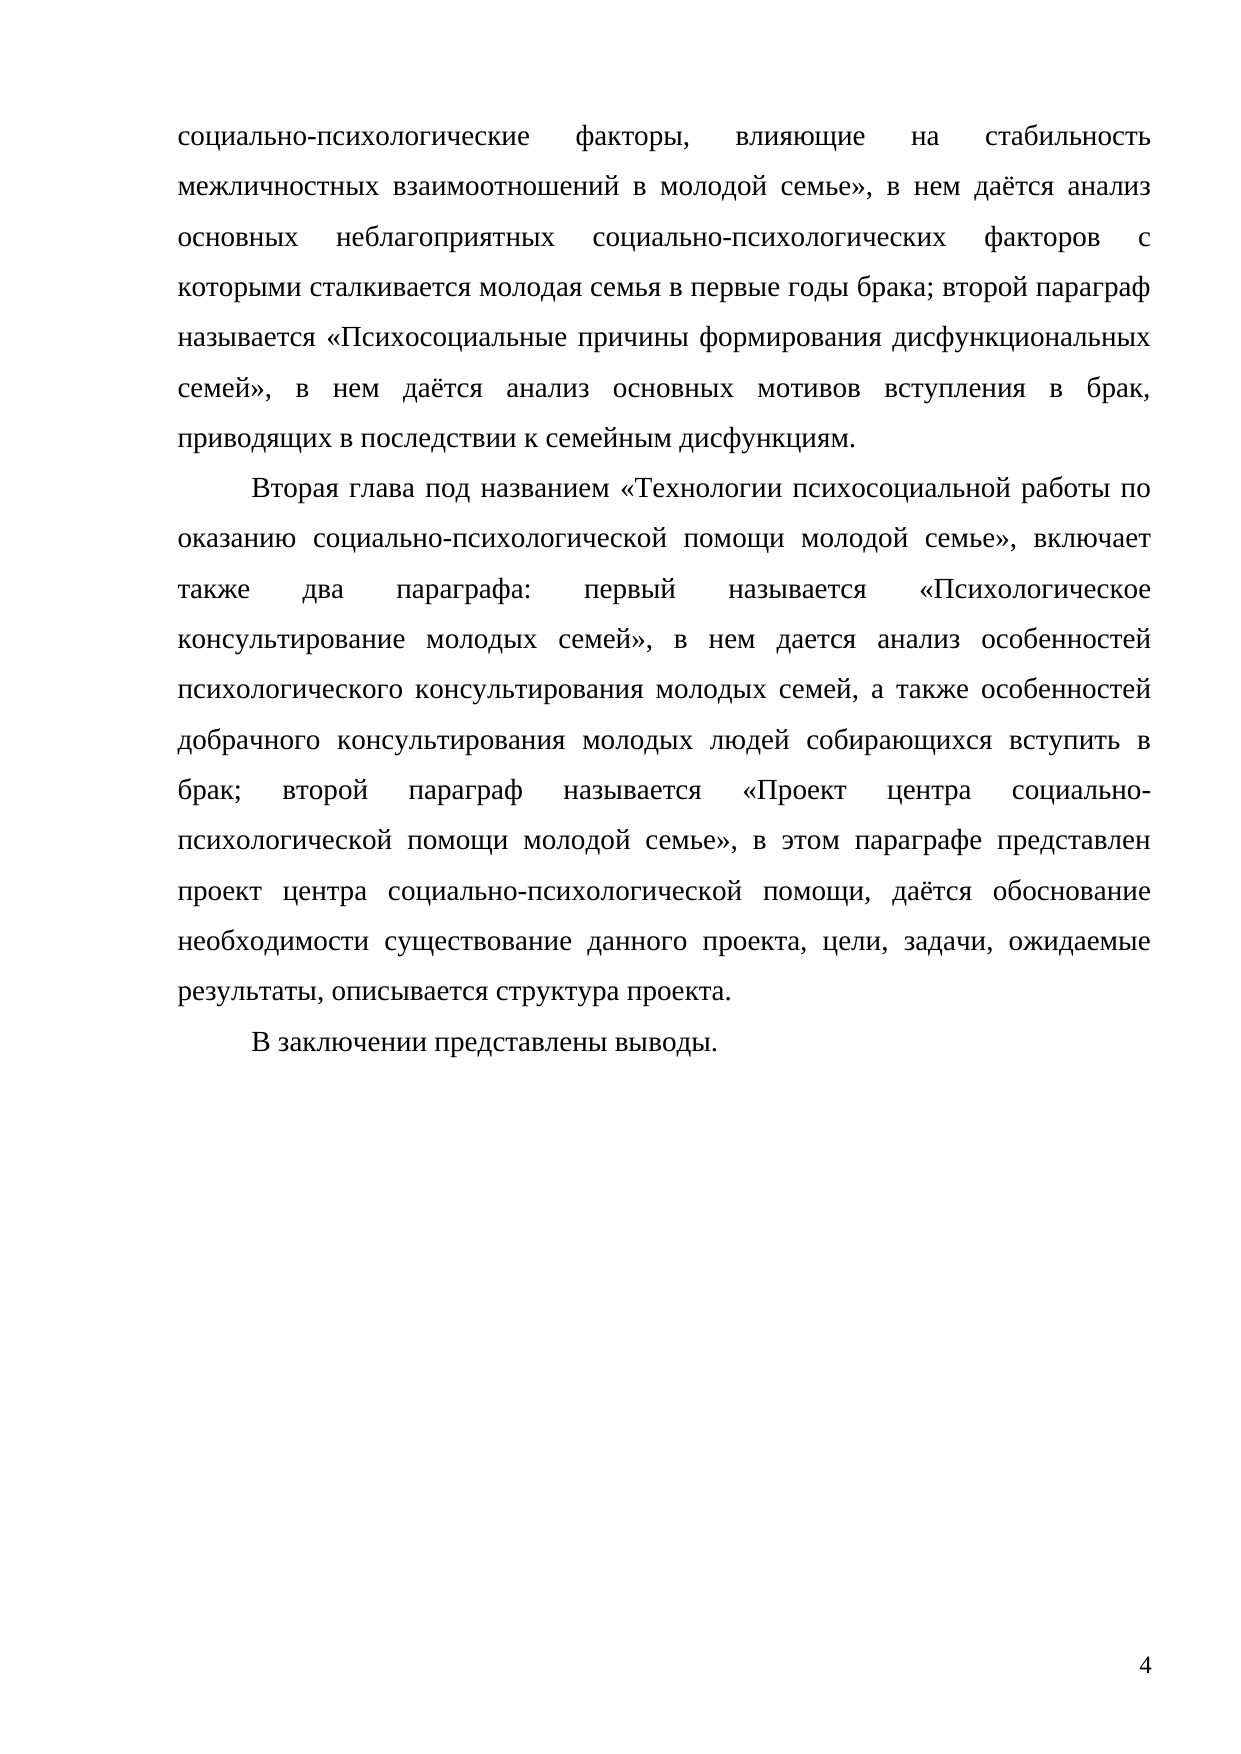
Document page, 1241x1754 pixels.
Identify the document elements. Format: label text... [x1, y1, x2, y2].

text В заключении представлены выводы. [177, 1024, 1152, 1057]
text Вторая глава под названием «Технологии психосоциальной работы по оказанию социально-психологической помощи молодой семье», включает также два параграфа: первый называется «Психологическое консультирование молодых семей», в нем дается анализ особенностей психологического консультирования молодых семей, а также особенностей добрачного консультирования молодых людей собирающихся вступить в брак; второй параграф называется «Проект центра социально-психологической помощи молодой семье», в этом параграфе представлен проект центра социально-психологической помощи, даётся обоснование необходимости существование данного проекта, цели, задачи, ожидаемые результаты, описывается структура проекта. [177, 470, 1152, 1007]
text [177, 118, 1152, 453]
